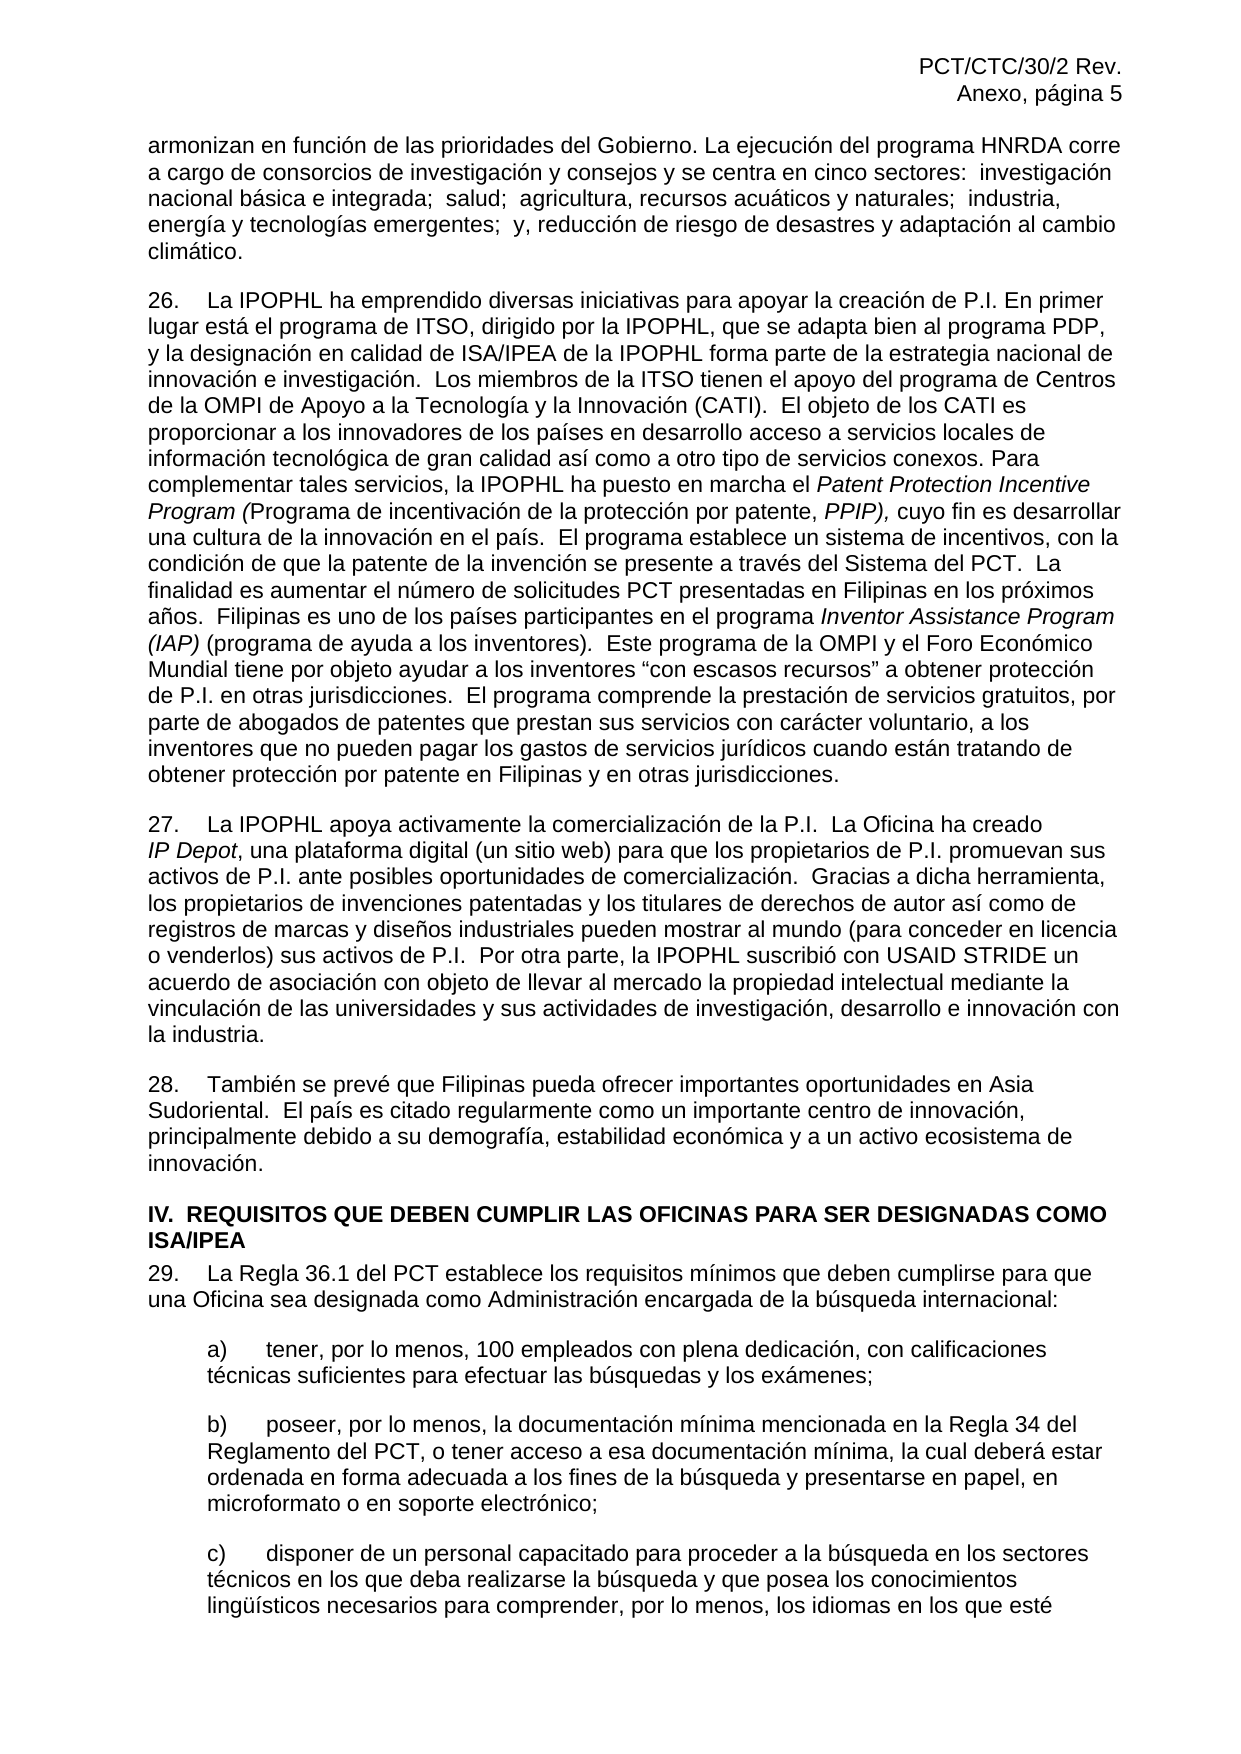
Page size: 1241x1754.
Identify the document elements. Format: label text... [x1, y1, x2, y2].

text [148, 132, 1122, 264]
text La Regla 36.1 del PCT establece los requisitos mínimos que deben cumplirse para que una Oficina sea designada como Administración encargada de la búsqueda internacional: [148, 1260, 1122, 1313]
text La IPOPHL ha emprendido diversas iniciativas para apoyar la creación de P.I. En primer lugar está el programa de ITSO, dirigido por la IPOPHL, que se adapta bien al programa PDP, y la designación en calidad de ISA/IPEA de la IPOPHL forma parte de la estrategia nacional de innovación e investigación. Los miembros de la ITSO tienen el apoyo del programa de Centros de la OMPI de Apoyo a la Tecnología y la Innovación (CATI). El objeto de los CATI es proporcionar a los innovadores de los países en desarrollo acceso a servicios locales de información tecnológica de gran calidad así como a otro tipo de servicios conexos. Para complementar tales servicios, la IPOPHL ha puesto en marcha el Patent Protection Incentive Program (Programa de incentivación de la protección por patente, PPIP), cuyo fin es desarrollar una cultura de la innovación en el país. El programa establece un sistema de incentivos, con la condición de que la patente de la invención se presente a través del Sistema del PCT. La finalidad es aumentar el número de solicitudes PCT presentadas en Filipinas en los próximos años. Filipinas es uno de los países participantes en el programa Inventor Assistance Program (IAP) (programa de ayuda a los inventores). Este programa de la OMPI y el Foro Económico Mundial tiene por objeto ayudar a los inventores “con escasos recursos” a obtener protección de P.I. en otras jurisdicciones. El programa comprende la prestación de servicios gratuitos, por parte de abogados de patentes que prestan sus servicios con carácter voluntario, a los inventores que no pueden pagar los gastos de servicios jurídicos cuando están tratando de obtener protección por patente en Filipinas y en otras jurisdicciones. [148, 287, 1122, 788]
list poseer, por lo menos, la documentación mínima mencionada en la Regla 34 del Reglamento del PCT, o tener acceso a esa documentación mínima, la cual deberá estar ordenada en forma adecuada a los fines de la búsqueda y presentarse en papel, en microformato o en soporte electrónico; [207, 1411, 1122, 1517]
text La IPOPHL apoya activamente la comercialización de la P.I. La Oficina ha creado IP Depot, una plataforma digital (un sitio web) para que los propietarios de P.I. promuevan sus activos de P.I. ante posibles oportunidades de comercialización. Gracias a dicha herramienta, los propietarios de invenciones patentadas y los titulares de derechos de autor así como de registros de marcas y diseños industriales pueden mostrar al mundo (para conceder en licencia o venderlos) sus activos de P.I. Por otra parte, la IPOPHL suscribió con USAID STRIDE un acuerdo de asociación con objeto de llevar al mercado la propiedad intelectual mediante la vinculación de las universidades y sus actividades de investigación, desarrollo e innovación con la industria. [148, 811, 1122, 1048]
subtitle IV. requisitos que deben cumplir las oficinas para ser designadas como ISA/IPEA [148, 1201, 1122, 1254]
text También se prevé que Filipinas pueda ofrecer importantes oportunidades en Asia Sudoriental. El país es citado regularmente como un importante centro de innovación, principalmente debido a su demografía, estabilidad económica y a un activo ecosistema de innovación. [148, 1071, 1122, 1176]
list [207, 1539, 1122, 1619]
list tener, por lo menos, 100 empleados con plena dedicación, con calificaciones técnicas suficientes para efectuar las búsquedas y los exámenes; [207, 1336, 1122, 1388]
